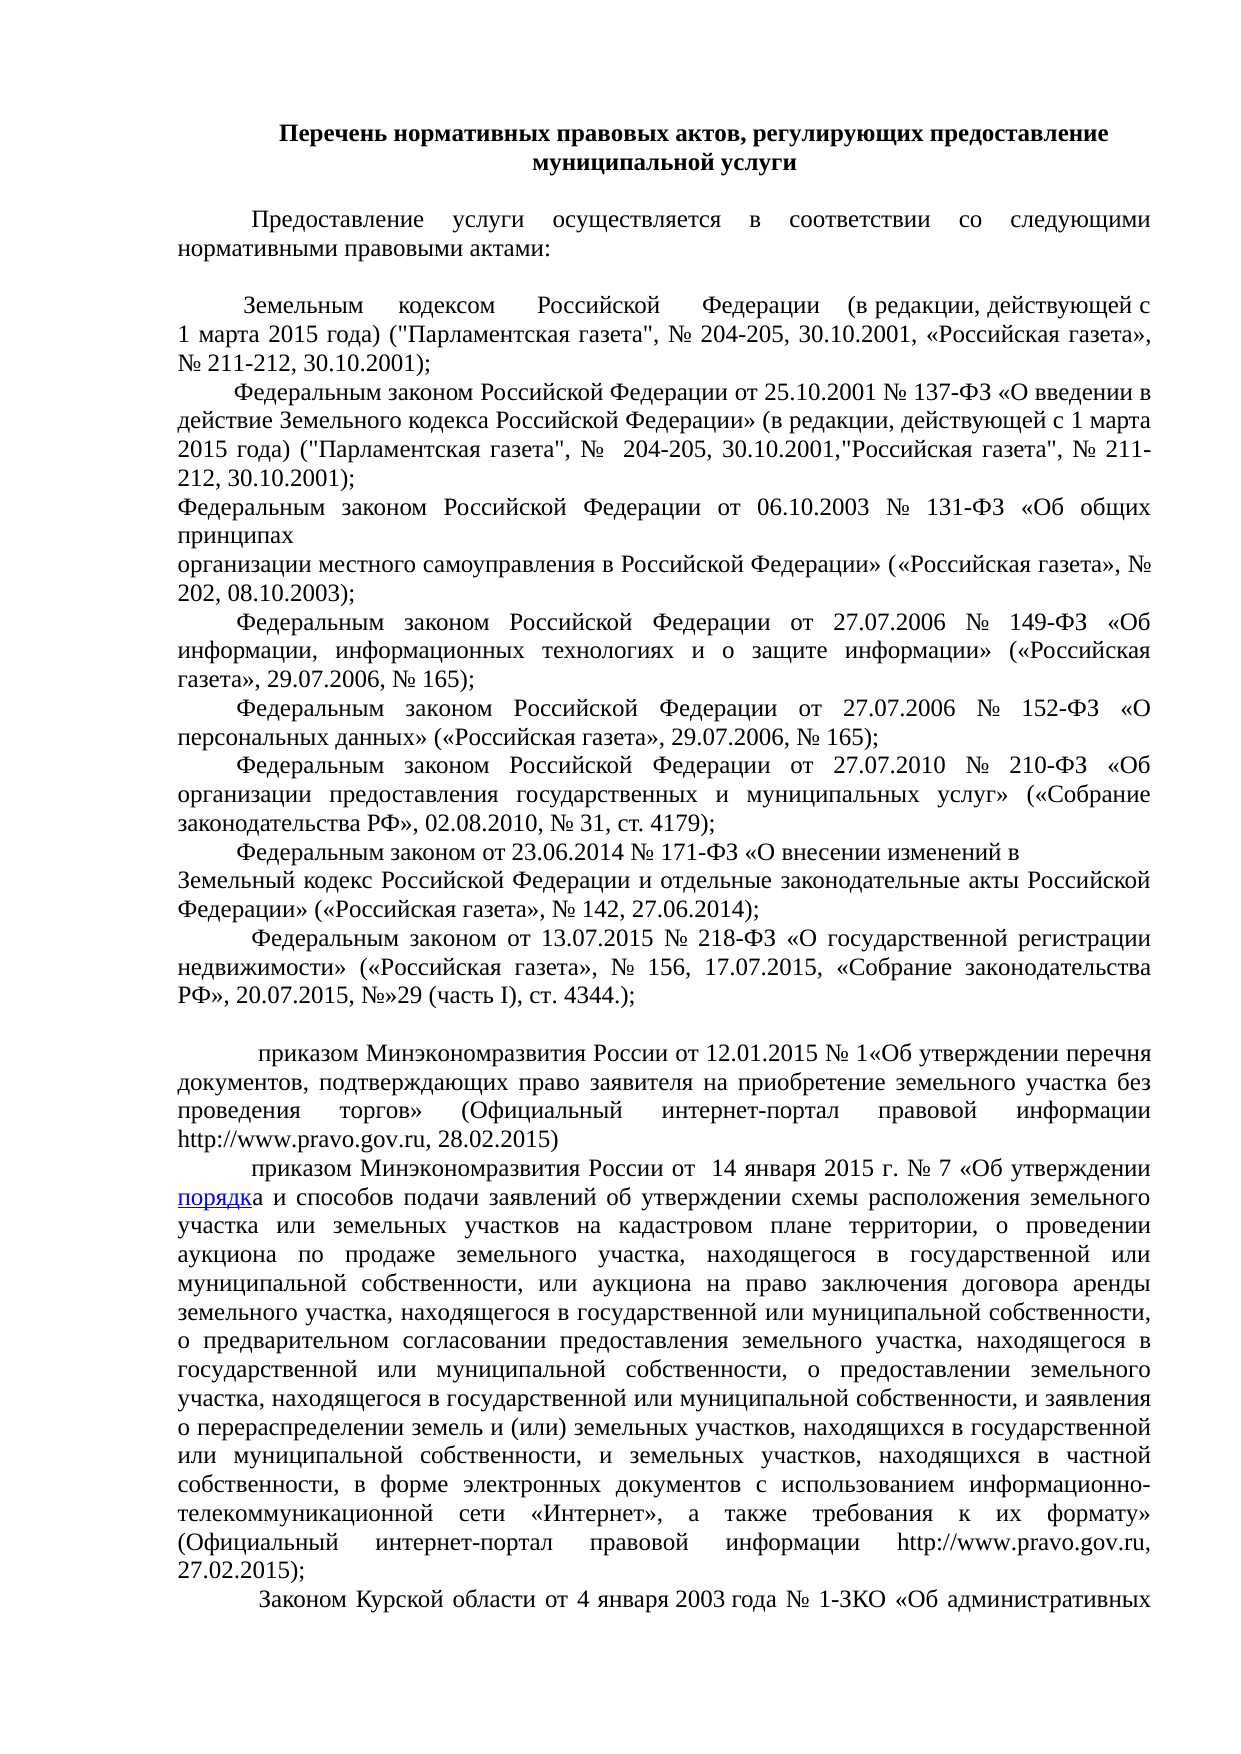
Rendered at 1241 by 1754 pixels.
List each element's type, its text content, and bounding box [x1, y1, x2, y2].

text Земельный кодекс Российской Федерации и отдельные законодательные акты Российской Федерации» («Российская газета», № 142, 27.06.2014); [177, 866, 1152, 923]
text Федеральным законом Российской Федерации от 25.10.2001 № 137-ФЗ «О введении в действие Земельного кодекса Российской Федерации» (в редакции, действующей с 1 марта 2015 года) ("Парламентская газета", № 204-205, 30.10.2001,"Российская газета", № 211-212, 30.10.2001); [177, 377, 1152, 492]
text Предоставление услуги осуществляется в соответствии со следующими нормативными правовыми актами: [177, 204, 1152, 262]
text Федеральным законом Российской Федерации от 27.07.2010 № 210-ФЗ «Об организации предоставления государственных и муниципальных услуг» («Собрание законодательства РФ», 02.08.2010, № 31, ст. 4179); [177, 751, 1152, 837]
text Федеральным законом Российской Федерации от 27.07.2006 № 152-ФЗ «О персональных данных» («Российская газета», 29.07.2006, № 165); [177, 693, 1152, 751]
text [177, 1584, 1152, 1613]
text Перечень нормативных правовых актов, регулирующих предоставление муниципальной услуги [177, 118, 1152, 176]
text Федеральным законом Российской Федерации от 06.10.2003 № 131-ФЗ «Об общих принципах [177, 492, 1152, 549]
text Федеральным законом от 23.06.2014 № 171-ФЗ «О внесении изменений в [177, 837, 1152, 866]
text Федеральным законом от 13.07.2015 № 218-ФЗ «О государственной регистрации недвижимости» («Российская газета», № 156, 17.07.2015, «Собрание законодательства РФ», 20.07.2015, №»29 (часть I), ст. 4344.); [177, 923, 1152, 1009]
text приказом Минэкономразвития России от 14 января 2015 г. № 7 «Об утверждении порядка и способов подачи заявлений об утверждении схемы расположения земельного участка или земельных участков на кадастровом плане территории, о проведении аукциона по продаже земельного участка, находящегося в государственной или муниципальной собственности, или аукциона на право заключения договора аренды земельного участка, находящегося в государственной или муниципальной собственности, о предварительном согласовании предоставления земельного участка, находящегося в государственной или муниципальной собственности, о предоставлении земельного участка, находящегося в государственной или муниципальной собственности, и заявления о перераспределении земель и (или) земельных участков, находящихся в государственной или муниципальной собственности, и земельных участков, находящихся в частной собственности, в форме электронных документов с использованием информационно-телекоммуникационной сети «Интернет», а также требования к их формату» (Официальный интернет-портал правовой информации http://www.pravo.gov.ru, 27.02.2015); [177, 1153, 1152, 1584]
text Федеральным законом Российской Федерации от 27.07.2006 № 149-ФЗ «Об информации, информационных технологиях и о защите информации» («Российская газета», 29.07.2006, № 165); [177, 607, 1152, 693]
text Земельным кодексом Российской Федерации (в редакции, действующей с 1 марта 2015 года) ("Парламентская газета", № 204-205, 30.10.2001, «Российская газета», № 211-212, 30.10.2001); [177, 291, 1152, 377]
text организации местного самоуправления в Российской Федерации» («Российская газета», № 202, 08.10.2003); [177, 549, 1152, 607]
text приказом Минэкономразвития России от 12.01.2015 № 1«Об утверждении перечня документов, подтверждающих право заявителя на приобретение земельного участка без проведения торгов» (Официальный интернет-портал правовой информации http://www.pravo.gov.ru, 28.02.2015) [177, 1038, 1152, 1153]
